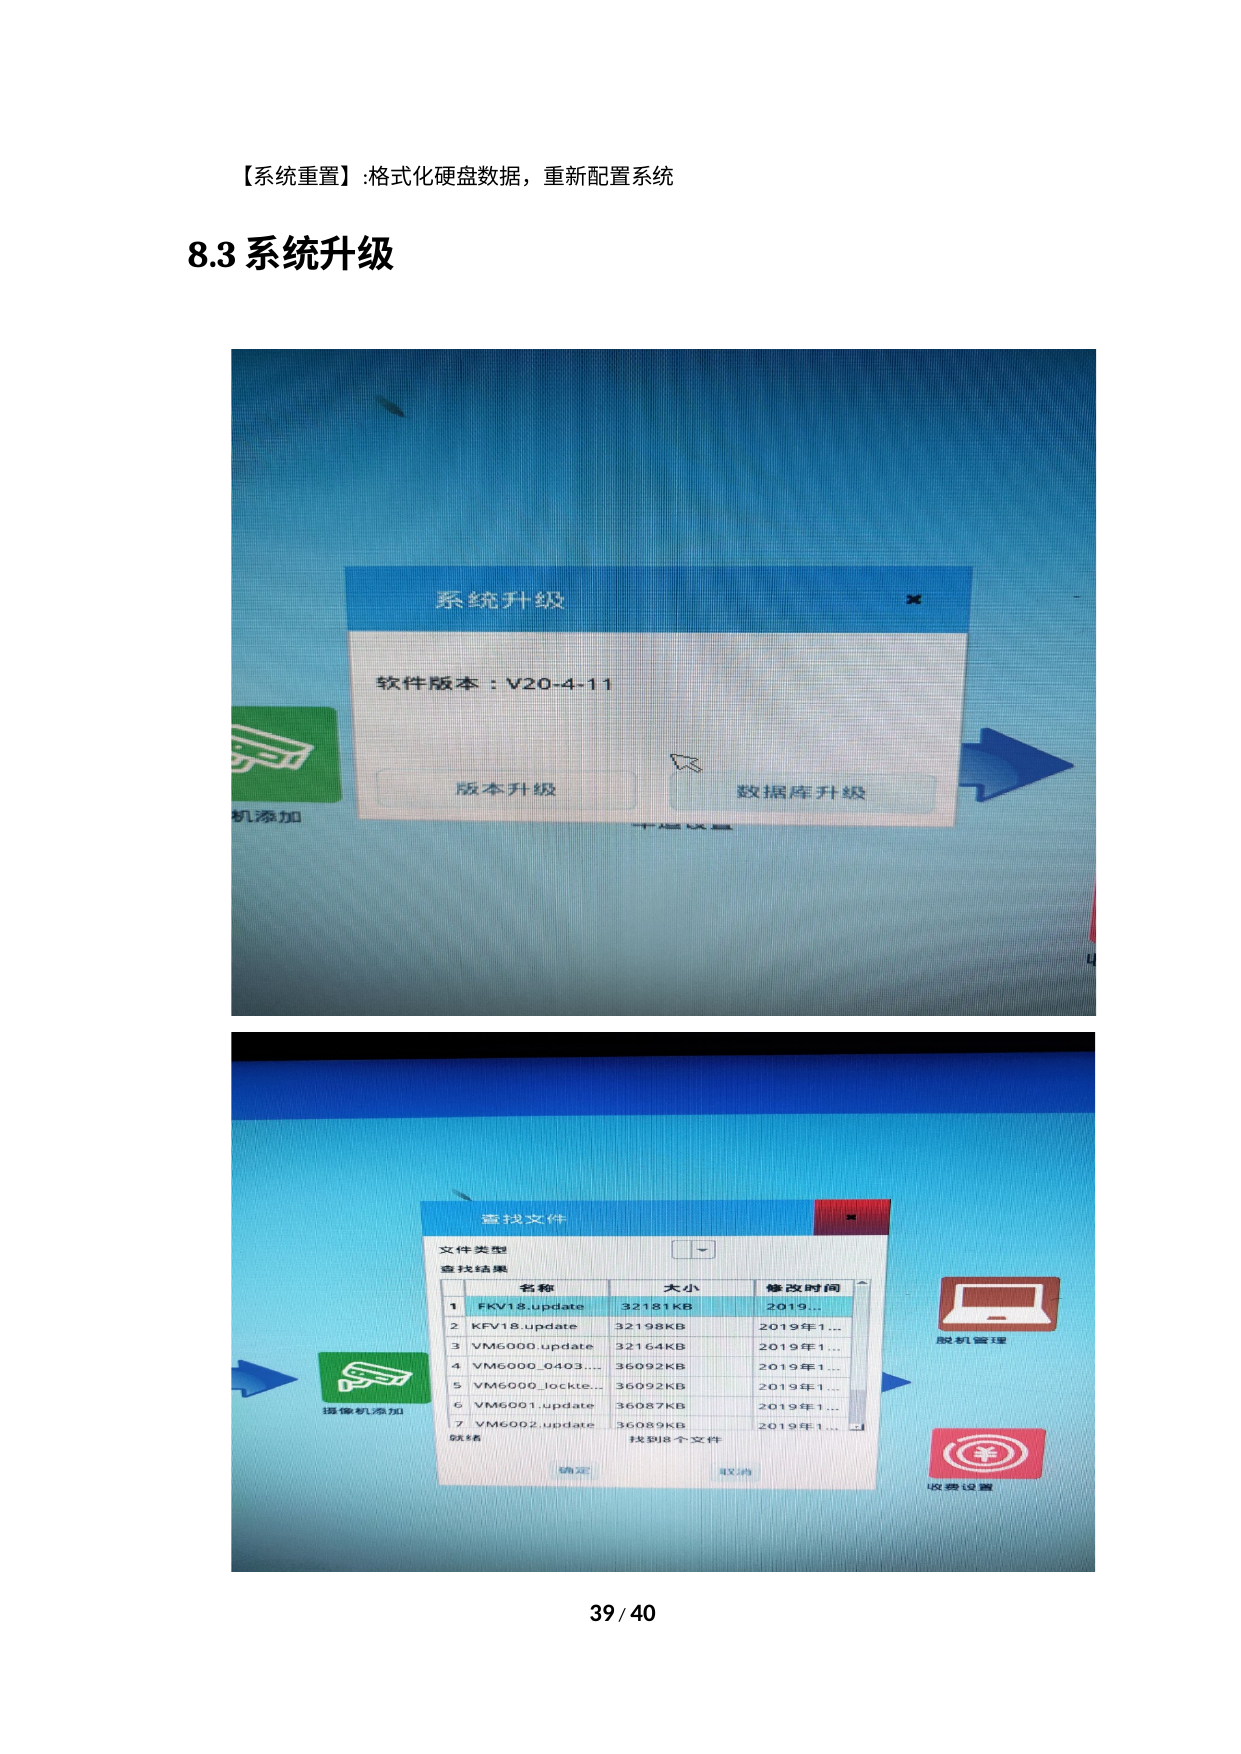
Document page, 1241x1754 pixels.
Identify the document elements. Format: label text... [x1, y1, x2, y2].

text 【系统重置】:格式化硬盘数据，重新配置系统 [187, 158, 1053, 191]
subtitle 8.3 系统升级 [187, 218, 1053, 283]
picture [231, 349, 1097, 1016]
picture [231, 1032, 1096, 1572]
